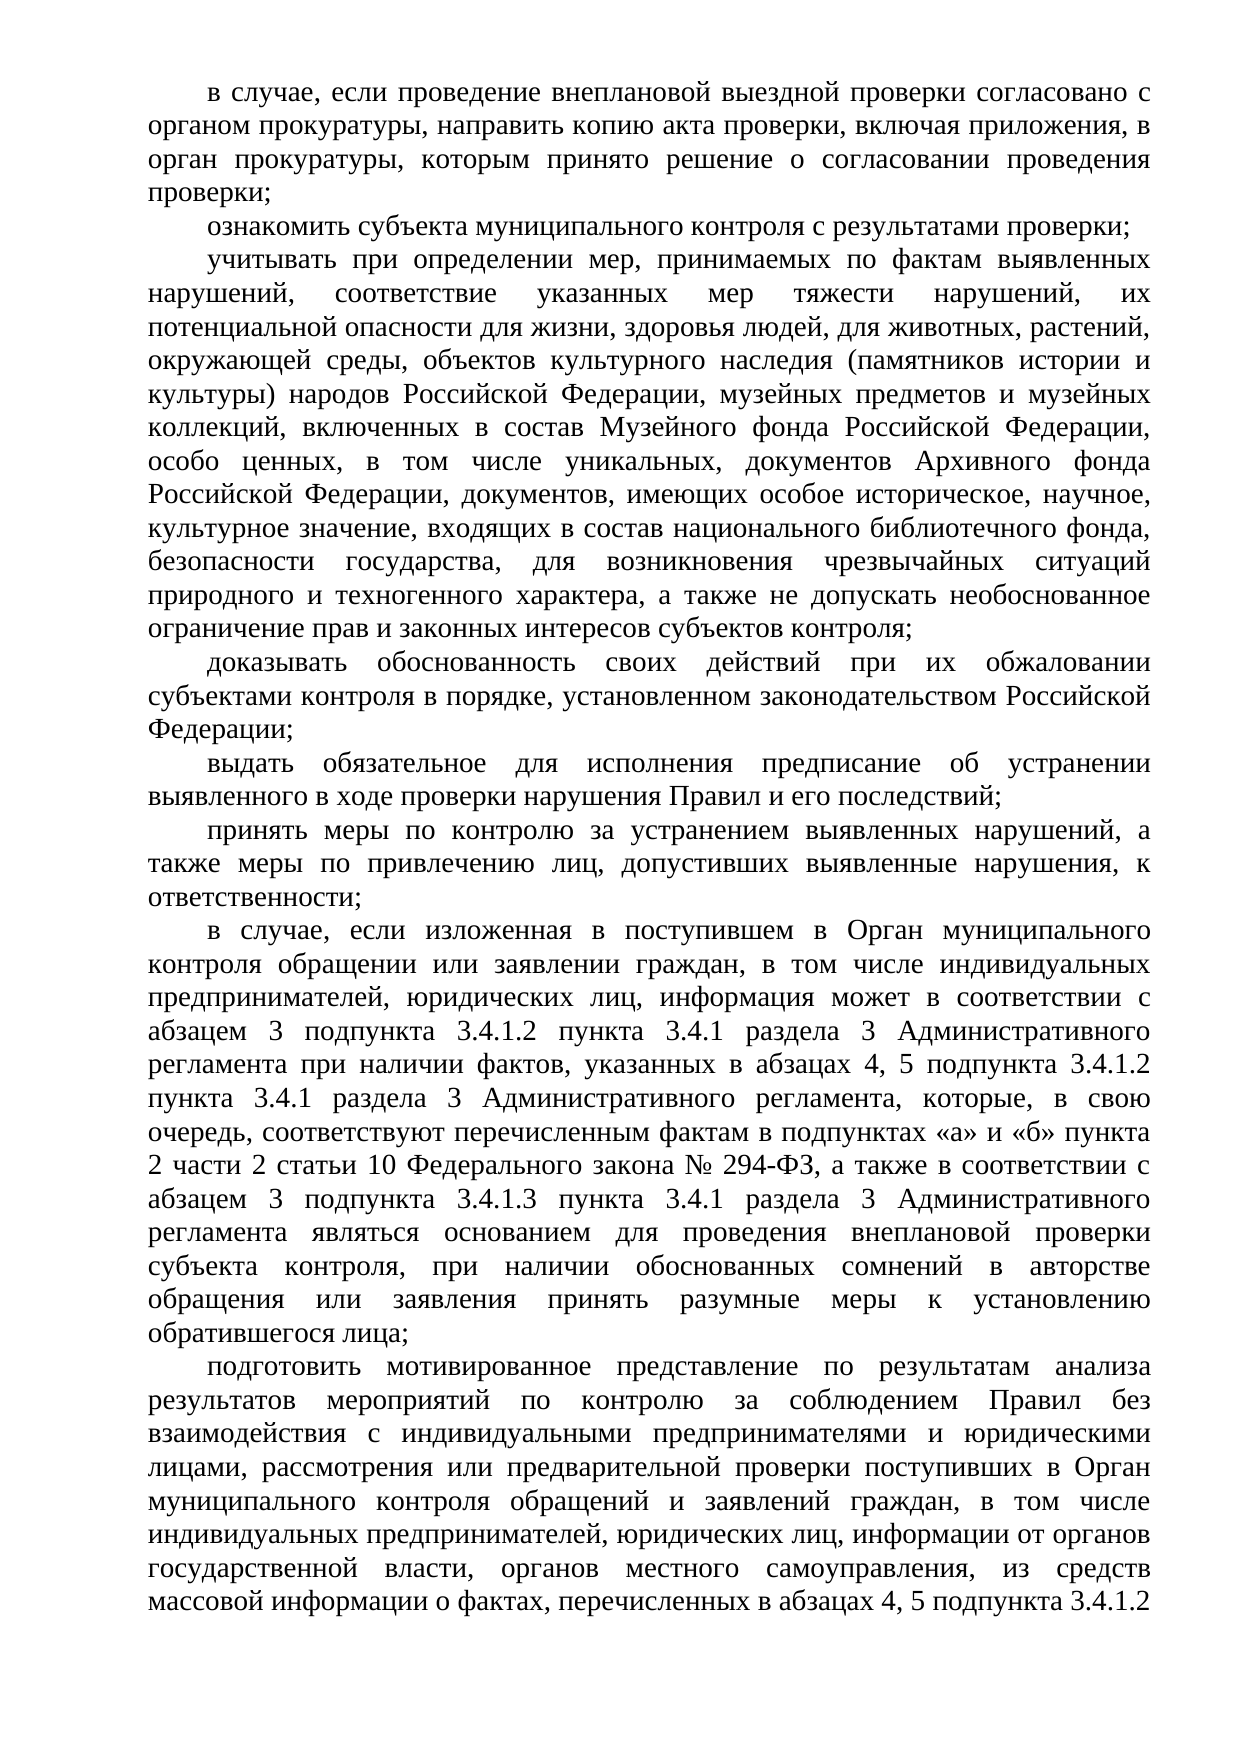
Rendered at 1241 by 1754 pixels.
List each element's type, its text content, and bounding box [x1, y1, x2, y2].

text в случае, если проведение внеплановой выездной проверки согласовано с органом прокуратуры, направить копию акта проверки, включая приложения, в орган прокуратуры, которым принято решение о согласовании проведения проверки; [148, 74, 1152, 208]
text принять меры по контролю за устранением выявленных нарушений, а также меры по привлечению лиц, допустивших выявленные нарушения, к ответственности; [148, 812, 1152, 912]
text выдать обязательное для исполнения предписание об устранении выявленного в ходе проверки нарушения Правил и его последствий; [148, 745, 1152, 812]
text в случае, если изложенная в поступившем в Орган муниципального контроля обращении или заявлении граждан, в том числе индивидуальных предпринимателей, юридических лиц, информация может в соответствии с абзацем 3 подпункта 3.4.1.2 пункта 3.4.1 раздела 3 Административного регламента при наличии фактов, указанных в абзацах 4, 5 подпункта 3.4.1.2 пункта 3.4.1 раздела 3 Административного регламента, которые, в свою очередь, соответствуют перечисленным фактам в подпунктах «а» и «б» пункта 2 части 2 статьи 10 Федерального закона № 294-ФЗ, а также в соответствии с абзацем 3 подпункта 3.4.1.3 пункта 3.4.1 раздела 3 Административного регламента являться основанием для проведения внеплановой проверки субъекта контроля, при наличии обоснованных сомнений в авторстве обращения или заявления принять разумные меры к установлению обратившегося лица; [148, 912, 1152, 1348]
text учитывать при определении мер, принимаемых по фактам выявленных нарушений, соответствие указанных мер тяжести нарушений, их потенциальной опасности для жизни, здоровья людей, для животных, растений, окружающей среды, объектов культурного наследия (памятников истории и культуры) народов Российской Федерации, музейных предметов и музейных коллекций, включенных в состав Музейного фонда Российской Федерации, особо ценных, в том числе уникальных, документов Архивного фонда Российской Федерации, документов, имеющих особое историческое, научное, культурное значение, входящих в состав национального библиотечного фонда, безопасности государства, для возникновения чрезвычайных ситуаций природного и техногенного характера, а также не допускать необоснованное ограничение прав и законных интересов субъектов контроля; [148, 242, 1152, 644]
text ознакомить субъекта муниципального контроля с результатами проверки; [148, 208, 1152, 242]
text доказывать обоснованность своих действий при их обжаловании субъектами контроля в порядке, установленном законодательством Российской Федерации; [148, 644, 1152, 745]
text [148, 1348, 1152, 1617]
